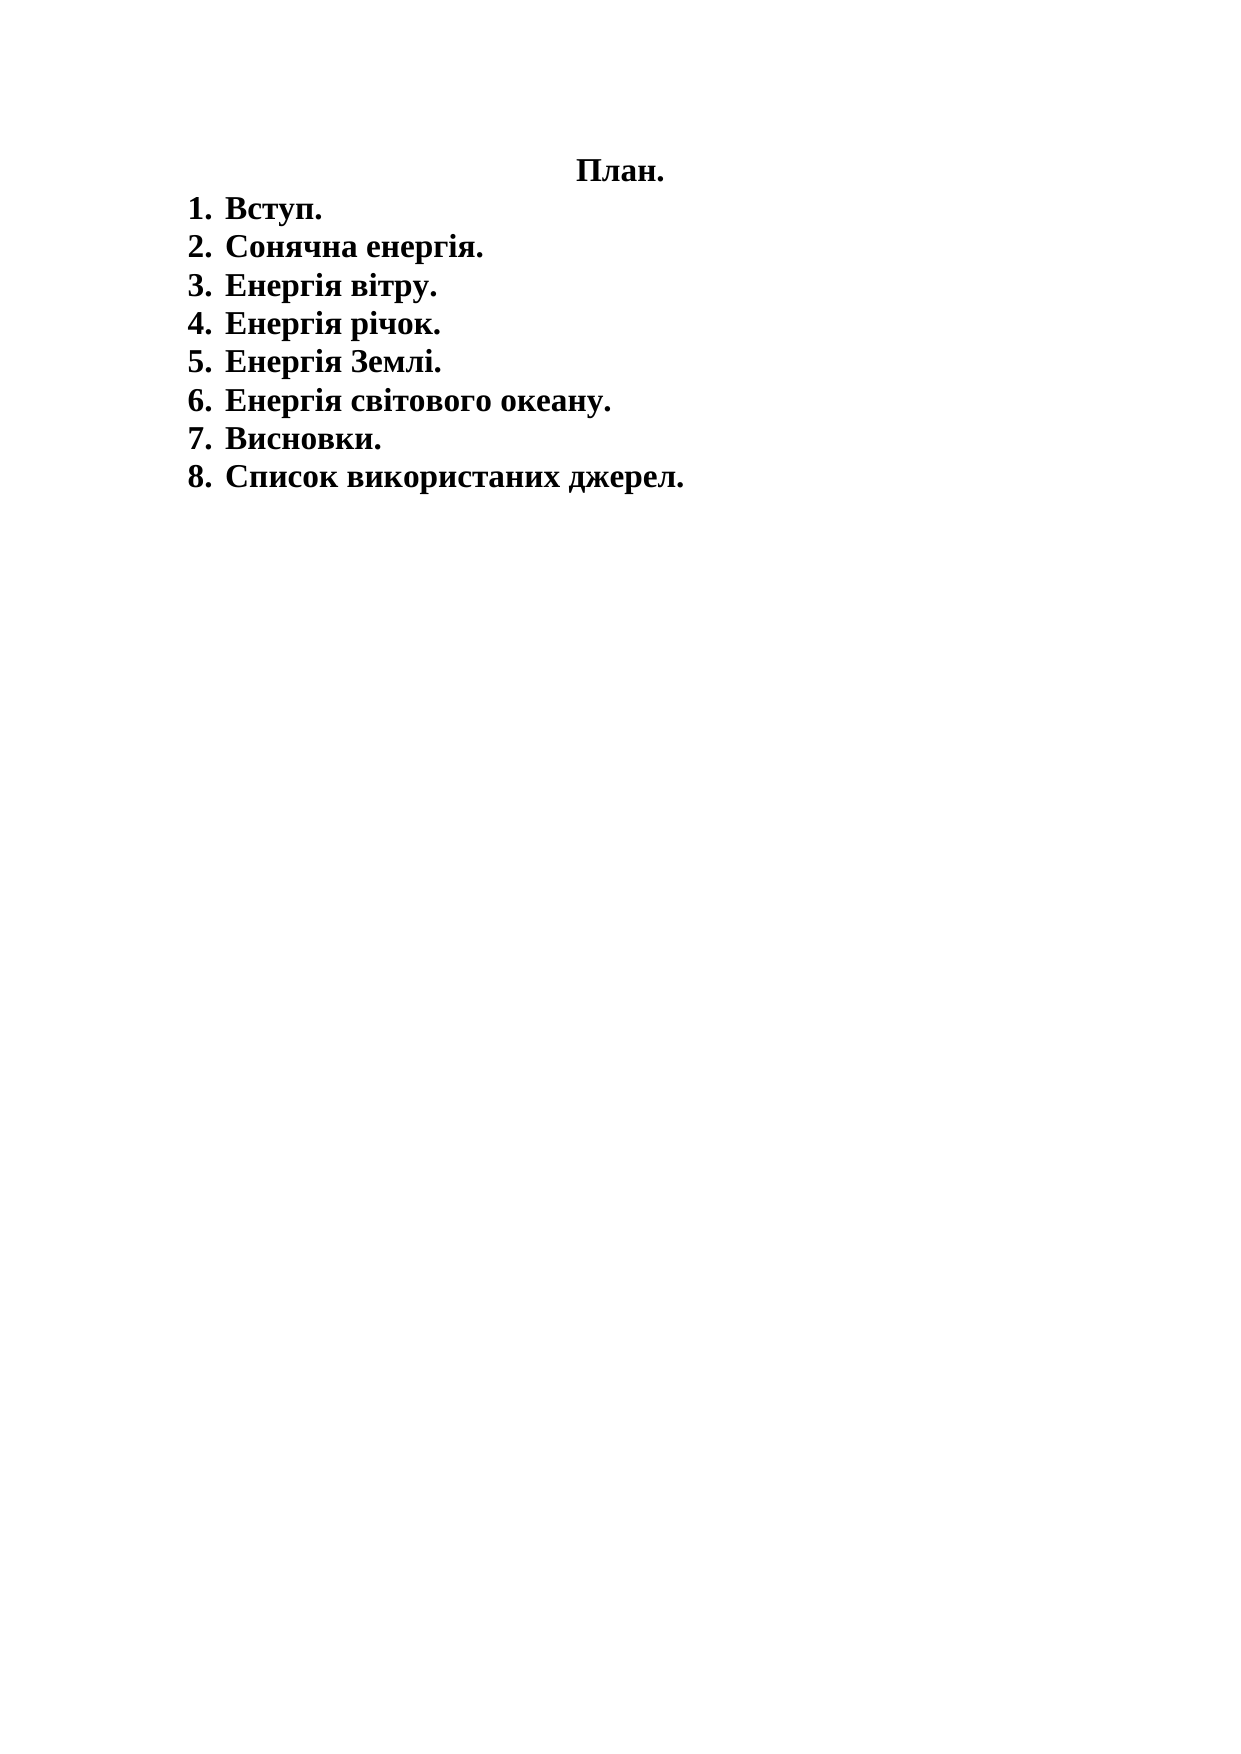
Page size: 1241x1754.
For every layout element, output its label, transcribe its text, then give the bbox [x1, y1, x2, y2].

list Енергія річок. [187, 303, 1053, 342]
text План. [187, 150, 1053, 188]
list Висновки. [187, 418, 1053, 457]
list Енергія вітру. [187, 265, 1053, 303]
list Вступ. [187, 188, 1053, 227]
list Сонячна енергія. [187, 227, 1053, 265]
list Енергія Землі. [187, 342, 1053, 380]
list Енергія світового океану. [187, 380, 1053, 418]
list Список використаних джерел. [187, 457, 1053, 495]
